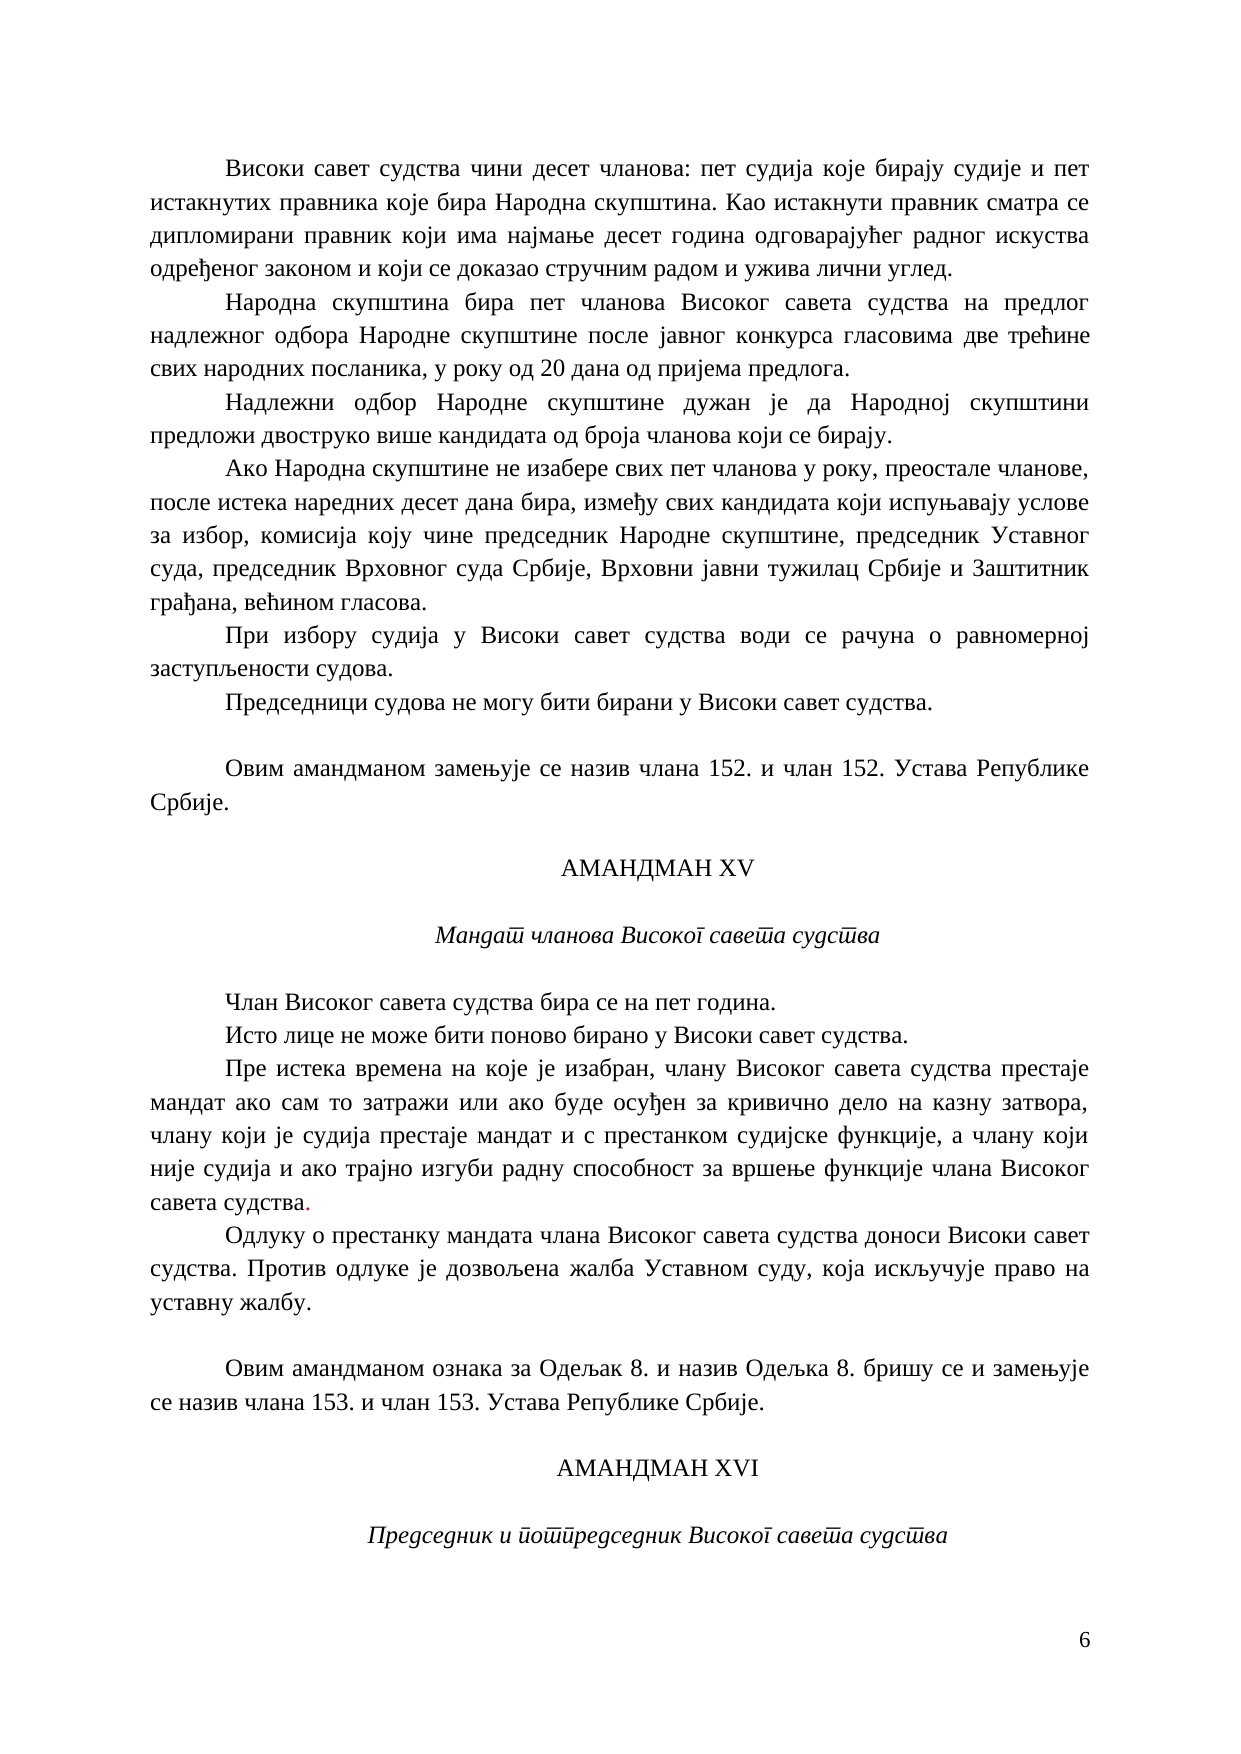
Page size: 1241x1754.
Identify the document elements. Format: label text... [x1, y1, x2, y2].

text Високи савет судства чини десет чланова: пет судија које бирају судије и пет истакнутих правника које бира Народна скупштина. Као истакнути правник сматра се дипломирани правник који има најмање десет година одговарајућег радног искуства одређеног законом и који се доказао стручним радом и ужива лични углед. [150, 150, 1090, 283]
text Пре истека времена на које је изабран, члану Високог савета судства престаје мандат ако сам то затражи или ако буде осуђен за кривично дело на казну затвора, члану који је судија престаје мандат и с престанком судијске функције, а члану који није судија и ако трајно изгуби радну способност за вршење функције члана Високог савета судства. [150, 1050, 1090, 1217]
text При избору судија у Високи савет судства води се рачуна о равномерној заступљености судова. [150, 617, 1090, 683]
text Председник и потпредседник Високог савета судства [150, 1517, 1090, 1550]
text Народна скупштина бира пет чланова Високог савета судства на предлог надлежног одбора Народне скупштине после јавног конкурса гласовима две трећине свих народних посланика, у року од 20 дана од пријема предлога. [150, 283, 1090, 383]
text Председници судова не могу бити бирани у Високи савет судства. [150, 683, 1090, 717]
text Члан Високог савета судства бира се на пет година. [150, 983, 1090, 1017]
text Овим амандманом замењује се назив члана 152. и члан 152. Устава Републике Србије. [150, 750, 1090, 817]
text АМАНДМАН XVI [150, 1450, 1090, 1483]
text Овим амандманом ознака за Одељак 8. и назив Одељка 8. бришу се и замењује се назив члана 153. и члан 153. Устава Републике Србије. [150, 1350, 1090, 1417]
text Ако Народна скупштине не изабере свих пет чланова у року, преостале чланове, после истека наредних десет дана бира, између свих кандидата који испуњавају услове за избор, комисија коју чине председник Народне скупштине, председник Уставног суда, председник Врховног суда Србије, Врховни јавни тужилац Србије и Заштитник грађана, већином гласова. [150, 450, 1090, 617]
text Одлуку о престанку мандата члана Високог савета судства доноси Високи савет судства. Против одлуке је дозвољена жалба Уставном суду, која искључује право на уставну жалбу. [150, 1217, 1090, 1317]
text Надлежни одбор Народне скупштине дужан је да Народној скупштини предложи двоструко више кандидата од броја чланова који се бирају. [150, 383, 1090, 450]
text АМАНДМАН XV [150, 850, 1090, 883]
text Мандат чланова Високог савета судства [150, 917, 1090, 950]
text Исто лице не може бити поново бирано у Високи савет судства. [150, 1017, 1090, 1050]
